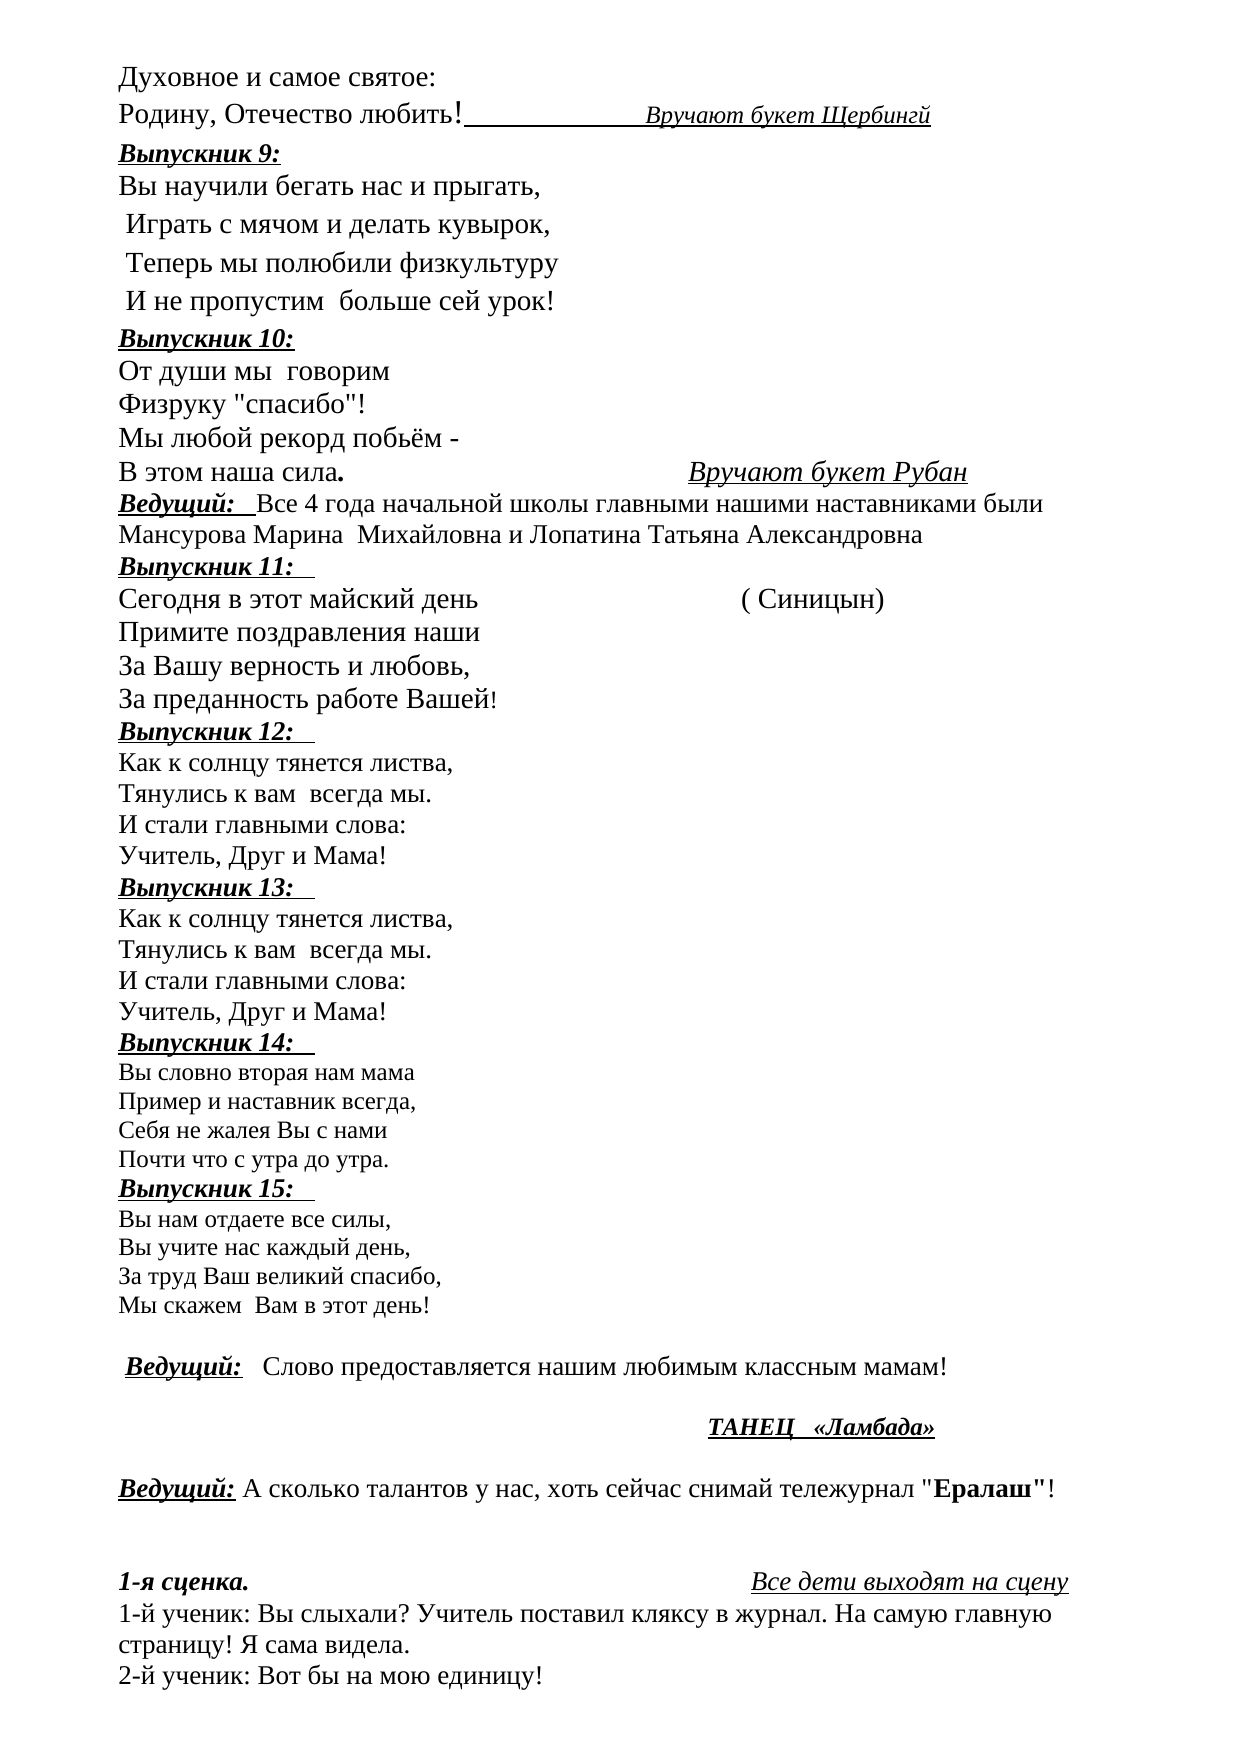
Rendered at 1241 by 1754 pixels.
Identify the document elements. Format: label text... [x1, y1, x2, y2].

text Выпускник 15: [118, 1172, 1152, 1204]
text ТАНЕЦ «Ламбада» [118, 1412, 1152, 1441]
text Вы словно вторая нам мама [118, 1057, 1152, 1086]
text Родину, Отечество любить! Вручают букет Щербингй [118, 93, 1152, 131]
text 1-й ученик: Вы слыхали? Учитель поставил кляксу в журнал. На самую главную страницу! Я сама видела. [118, 1597, 1152, 1659]
text Теперь мы полюбили физкультуру [118, 245, 1152, 278]
text Себя не жалея Вы с нами [118, 1115, 1152, 1144]
text Вы учите нас каждый день, [118, 1232, 1152, 1261]
text Учитель, Друг и Мама! [118, 839, 1152, 871]
text Вы нам отдаете все силы, [118, 1204, 1152, 1232]
text Почти что с утра до утра. [118, 1144, 1152, 1172]
text И стали главными слова: [118, 964, 1152, 995]
text Примите поздравления наши [118, 614, 1152, 648]
text От души мы говорим [118, 353, 1152, 387]
text Выпускник 9: [118, 137, 1152, 168]
text Выпускник 14: [118, 1026, 1152, 1057]
text В этом наша сила. Вручают букет Рубан [118, 454, 1152, 487]
text Вы научили бегать нас и прыгать, [118, 168, 1152, 201]
text Сегодня в этот майский день ( Синицын) [118, 581, 1152, 614]
text Играть с мячом и делать кувырок, [118, 206, 1152, 240]
text Выпускник 11: [118, 549, 1152, 581]
text Как к солнцу тянется листва, [118, 746, 1152, 777]
text Физруку "спасибо"! [118, 387, 1152, 420]
text 1-я сценка. Все дети выходят на сцену [118, 1566, 1152, 1597]
text Как к солнцу тянется листва, [118, 902, 1152, 933]
text Ведущий: Все 4 года начальной школы главными нашими наставниками были Мансурова Марина Михайловна и Лопатина Татьяна Александровна [118, 487, 1152, 549]
text Выпускник 10: [118, 322, 1152, 353]
text Мы скажем Вам в этот день! [118, 1290, 1152, 1319]
text За Вашу верность и любовь, [118, 648, 1152, 681]
text Мы любой рекорд побьём - [118, 420, 1152, 454]
text За преданность работе Вашей! [118, 681, 1152, 715]
text Выпускник 13: [118, 871, 1152, 902]
text Учитель, Друг и Мама! [118, 995, 1152, 1026]
text 2-й ученик: Вот бы на мою единицу! [118, 1659, 1152, 1690]
text Тянулись к вам всегда мы. [118, 777, 1152, 808]
text И не пропустим больше сей урок! [118, 283, 1152, 317]
text Тянулись к вам всегда мы. [118, 933, 1152, 964]
text Ведущий: А сколько талантов у нас, хоть сейчас снимай тележурнал "Ералаш"! [118, 1472, 1152, 1503]
text Пример и наставник всегда, [118, 1086, 1152, 1115]
text Духовное и самое святое: [118, 59, 1152, 93]
text И стали главными слова: [118, 808, 1152, 839]
text За труд Ваш великий спасибо, [118, 1261, 1152, 1290]
text Выпускник 12: [118, 715, 1152, 746]
text Ведущий: Слово предоставляется нашим любимым классным мамам! [118, 1350, 1152, 1381]
